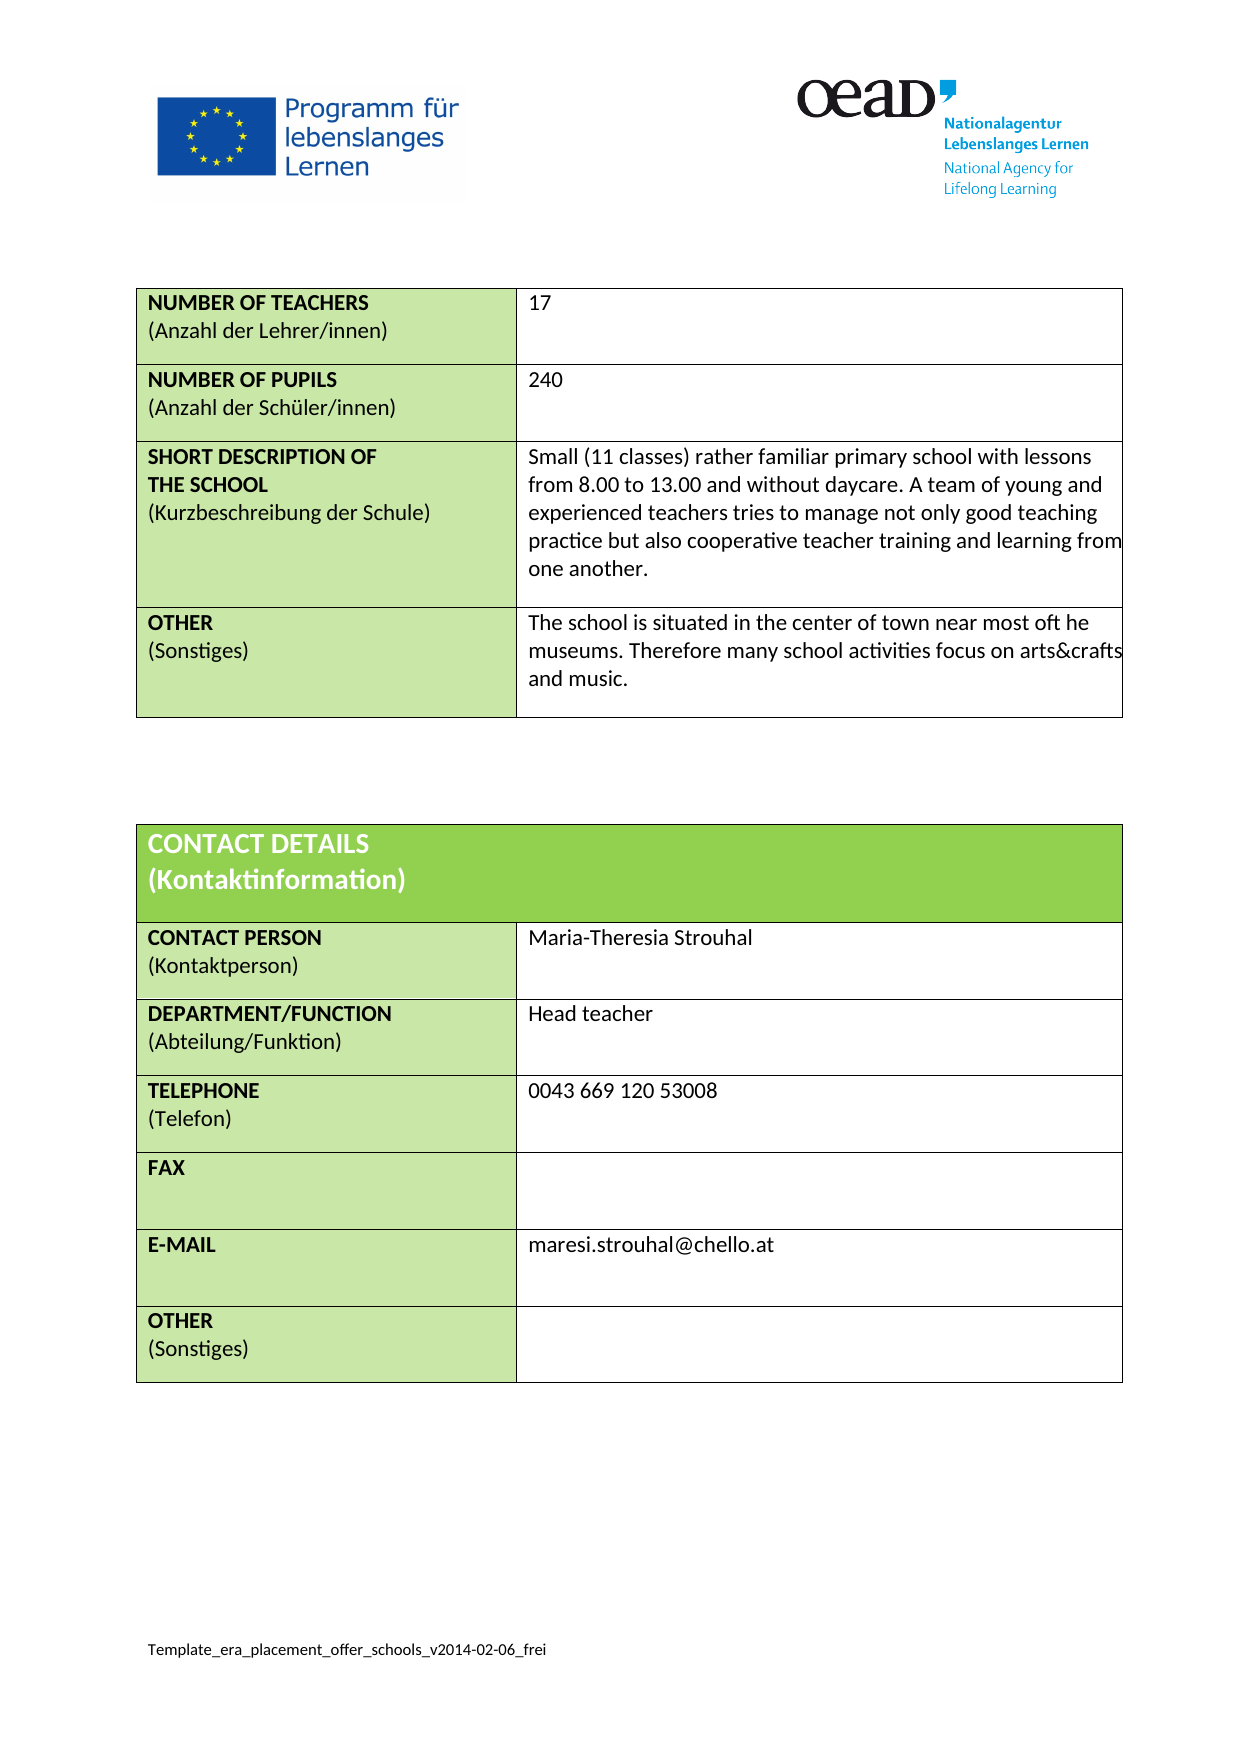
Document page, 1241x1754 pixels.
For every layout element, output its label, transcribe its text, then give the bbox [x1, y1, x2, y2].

table_cell The school is situated in the center of town near most oft he museums. Therefore many school activities focus on arts&crafts and music. [517, 608, 1122, 717]
picture [147, 86, 467, 202]
table_cell OTHER (Sonstiges) [137, 1307, 516, 1382]
table_cell 240 [517, 365, 1122, 441]
table_cell Small (11 classes) rather familiar primary school with lessons from 8.00 to 13.00 and without daycare. A team of young and experienced teachers tries to manage not only good teaching practice but also cooperative teacher training and learning from one another. [517, 442, 1122, 607]
table_cell OTHER (Sonstiges) [137, 608, 516, 717]
picture [791, 73, 1093, 204]
table_cell FAX [137, 1153, 516, 1229]
table_cell E-MAIL [137, 1230, 516, 1306]
table_cell [517, 1153, 1122, 1229]
table_cell 0043 669 120 53008 [517, 1076, 1122, 1152]
table_cell DEPARTMENT/FUNCTION (Abteilung/Funktion) [137, 1000, 516, 1075]
table_cell SHORT DESCRIPTION OF THE SCHOOL (Kurzbeschreibung der Schule) [137, 442, 516, 607]
table_cell Maria-Theresia Strouhal [517, 923, 1122, 998]
table_header CONTACT DETAILS (Kontaktinformation) [137, 825, 1122, 922]
table_cell NUMBER OF TEACHERS (Anzahl der Lehrer/innen) [137, 289, 516, 364]
table_cell 17 [517, 289, 1122, 364]
table_cell Head teacher [517, 1000, 1122, 1075]
table_cell CONTACT PERSON (Kontaktperson) [137, 923, 516, 998]
table_cell [517, 1307, 1122, 1382]
table_cell NUMBER OF PUPILS (Anzahl der Schüler/innen) [137, 365, 516, 441]
table_cell TELEPHONE (Telefon) [137, 1076, 516, 1152]
table_cell maresi.strouhal@chello.at [517, 1230, 1122, 1306]
